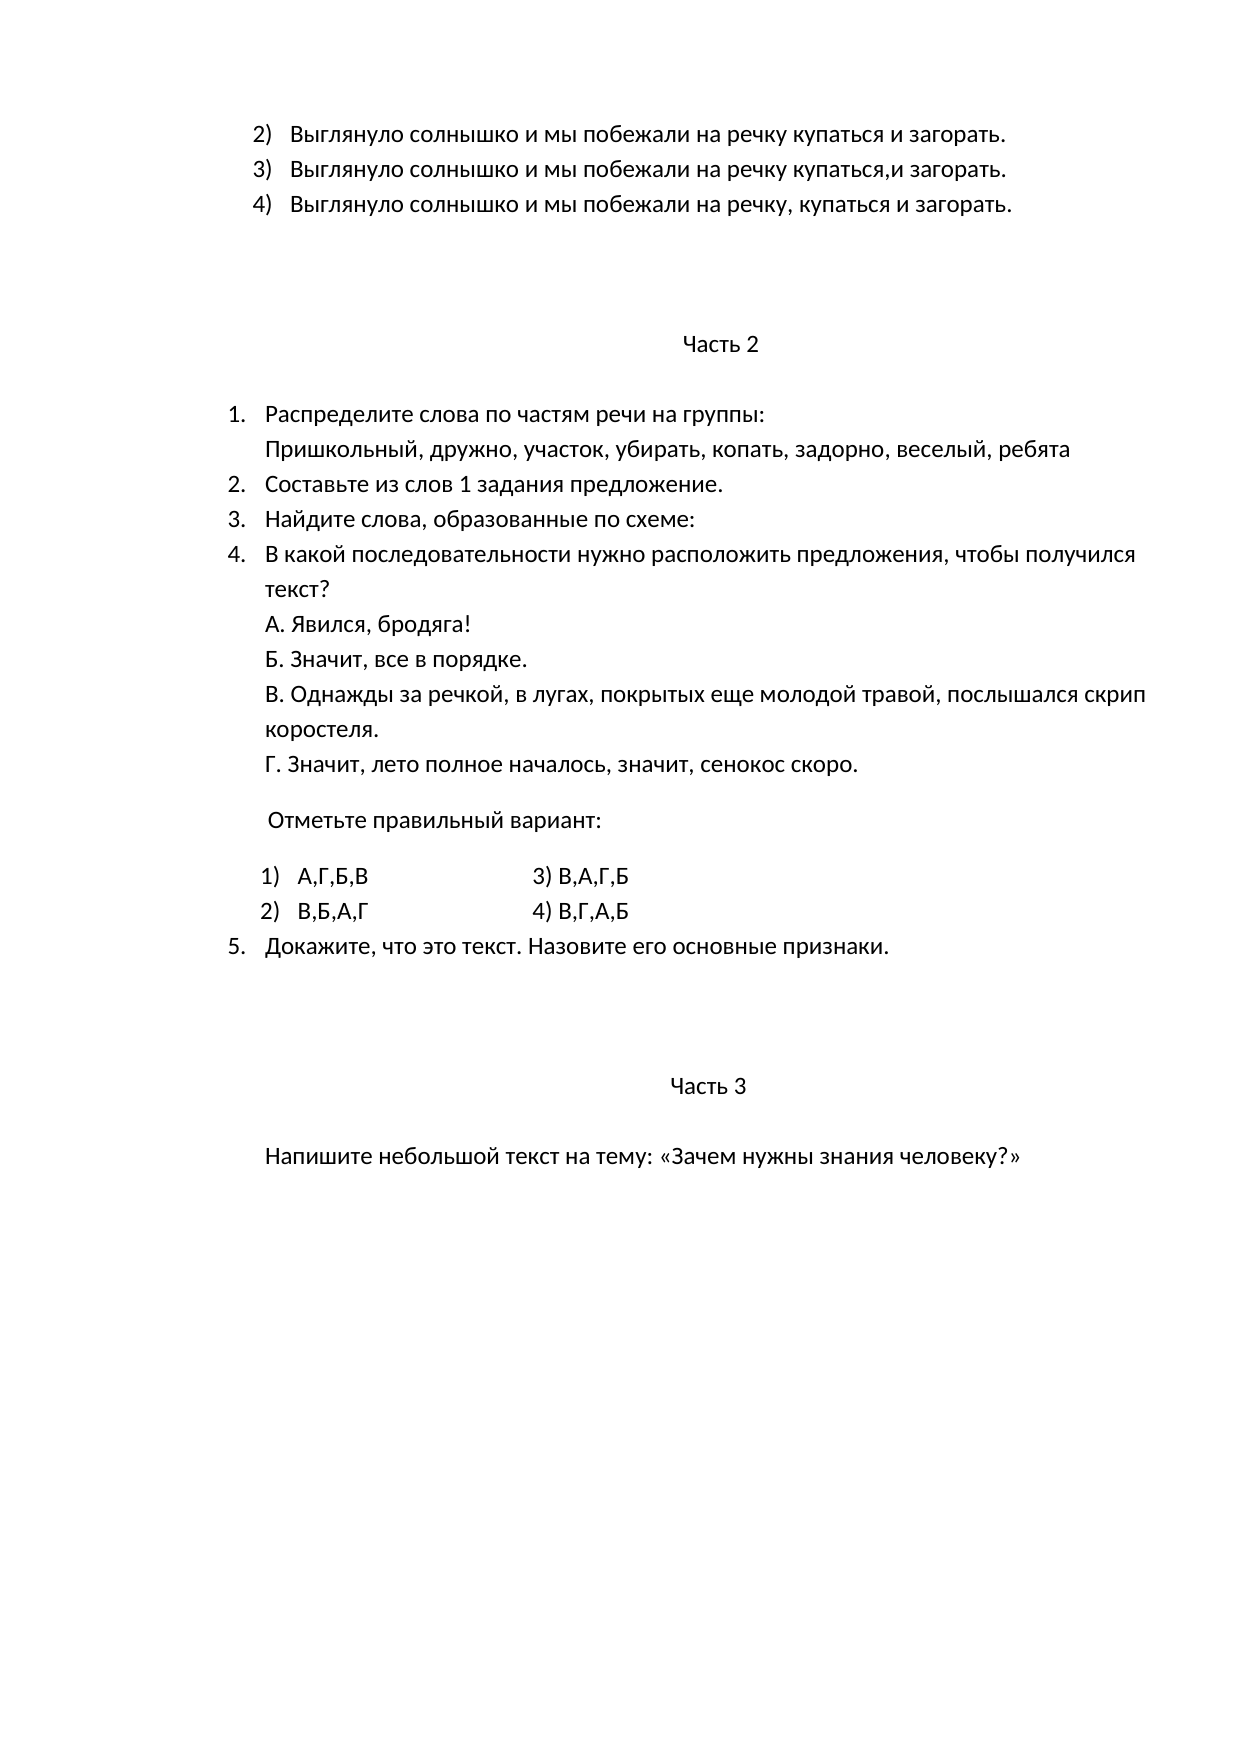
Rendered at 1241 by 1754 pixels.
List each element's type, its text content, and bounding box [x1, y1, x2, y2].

list В,Б,А,Г 4) В,Г,А,Б [260, 895, 1152, 925]
list Выглянуло солнышко и мы побежали на речку купаться,и загорать. [252, 153, 1152, 184]
list А. Явился, бродяга! [265, 608, 1152, 639]
list Часть 2 [290, 328, 1152, 359]
list В какой последовательности нужно расположить предложения, чтобы получился текст? [227, 538, 1152, 604]
list Выглянуло солнышко и мы побежали на речку купаться и загорать. [252, 118, 1152, 149]
list Найдите слова, образованные по схеме: [227, 503, 1152, 534]
list Г. Значит, лето полное началось, значит, сенокос скоро. [265, 748, 1152, 779]
list Докажите, что это текст. Назовите его основные признаки. [227, 930, 1152, 960]
list Напишите небольшой текст на тему: «Зачем нужны знания человеку?» [265, 1140, 1152, 1170]
list Составьте из слов 1 задания предложение. [227, 468, 1152, 499]
list Б. Значит, все в порядке. [265, 643, 1152, 674]
list Распределите слова по частям речи на группы: [227, 398, 1152, 429]
list Пришкольный, дружно, участок, убирать, копать, задорно, веселый, ребята [265, 433, 1152, 464]
list Выглянуло солнышко и мы побежали на речку, купаться и загорать. [252, 188, 1152, 219]
list А,Г,Б,В 3) В,А,Г,Б [260, 860, 1152, 890]
text Отметьте правильный вариант: [177, 804, 1152, 834]
list В. Однажды за речкой, в лугах, покрытых еще молодой травой, послышался скрип коростеля. [265, 678, 1152, 744]
list Часть 3 [265, 1070, 1152, 1100]
